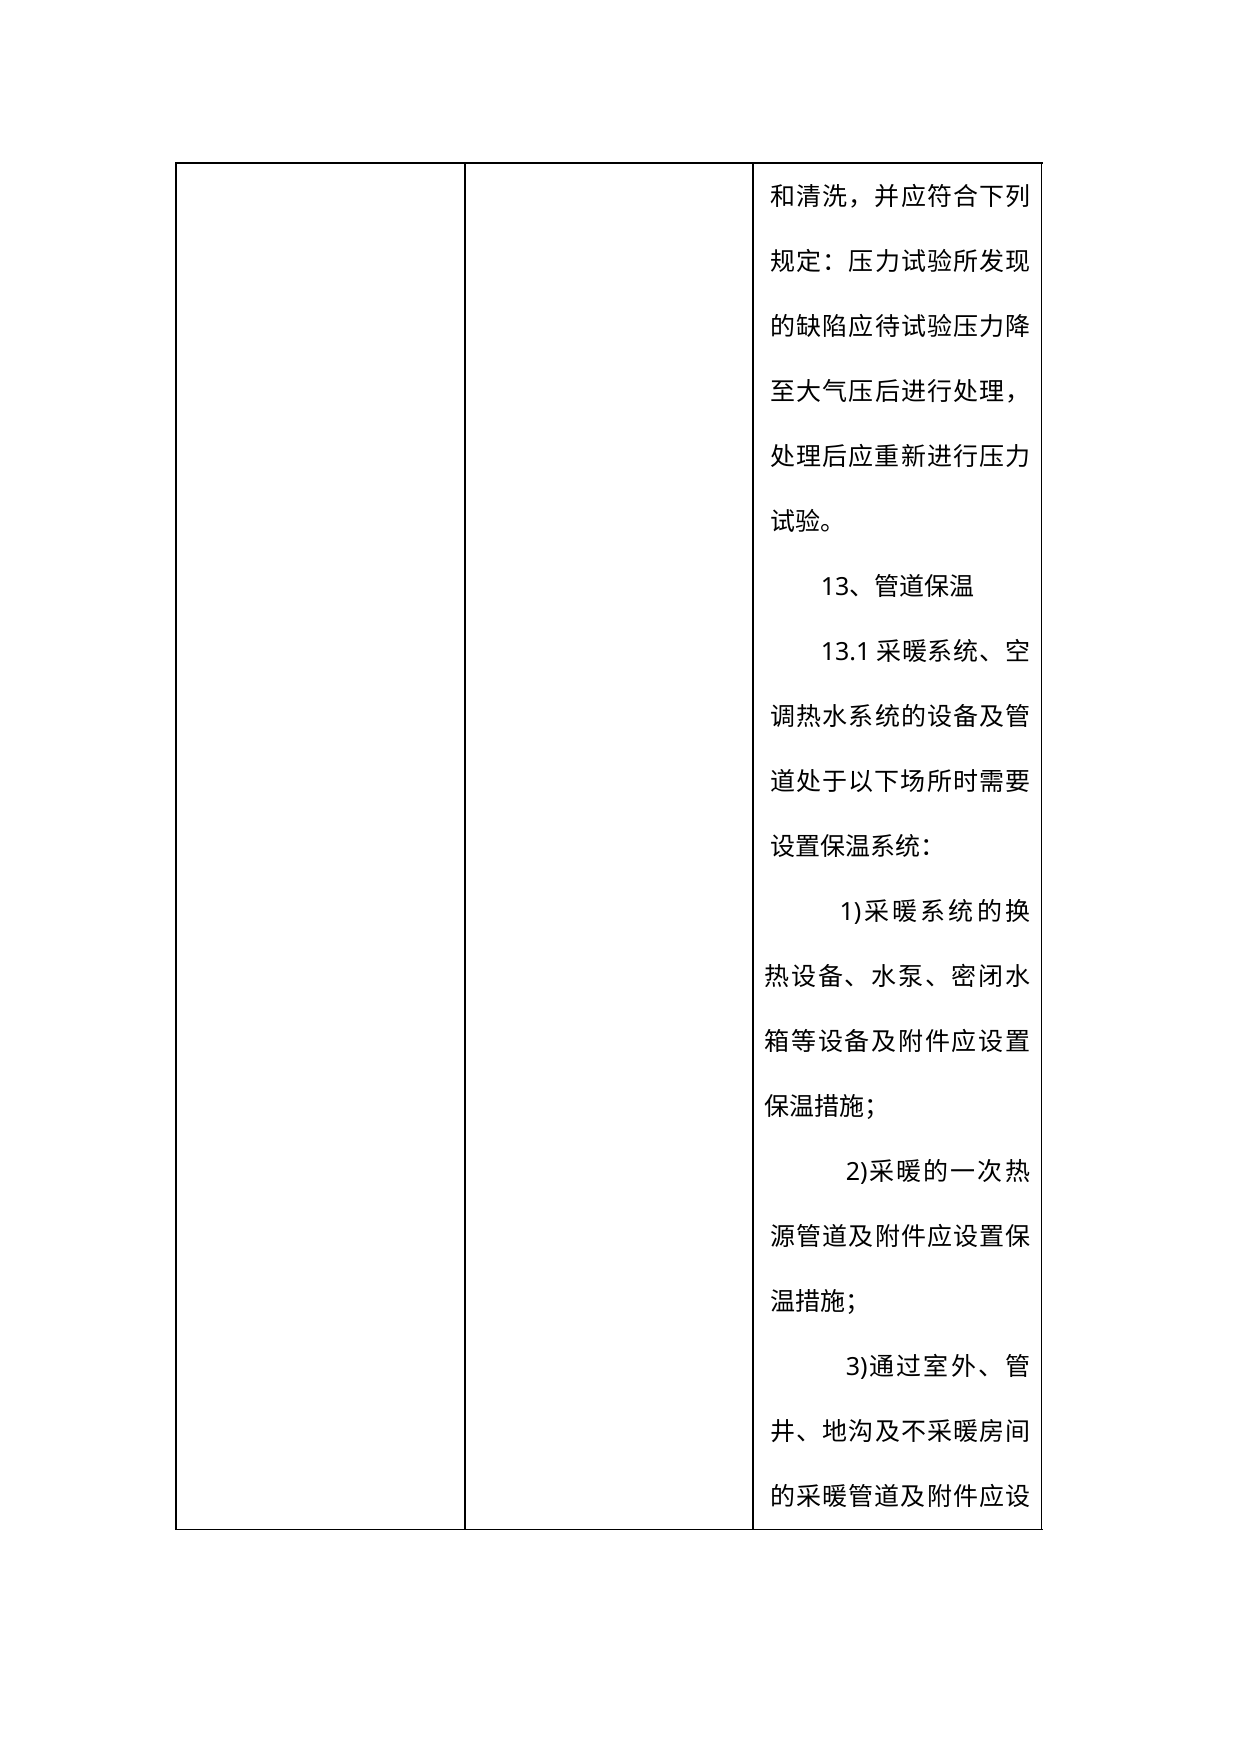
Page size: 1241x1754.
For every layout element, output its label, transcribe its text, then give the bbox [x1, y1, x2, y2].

table_cell [177, 164, 464, 1528]
table_cell 1 [466, 164, 752, 1528]
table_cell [754, 164, 1041, 1528]
